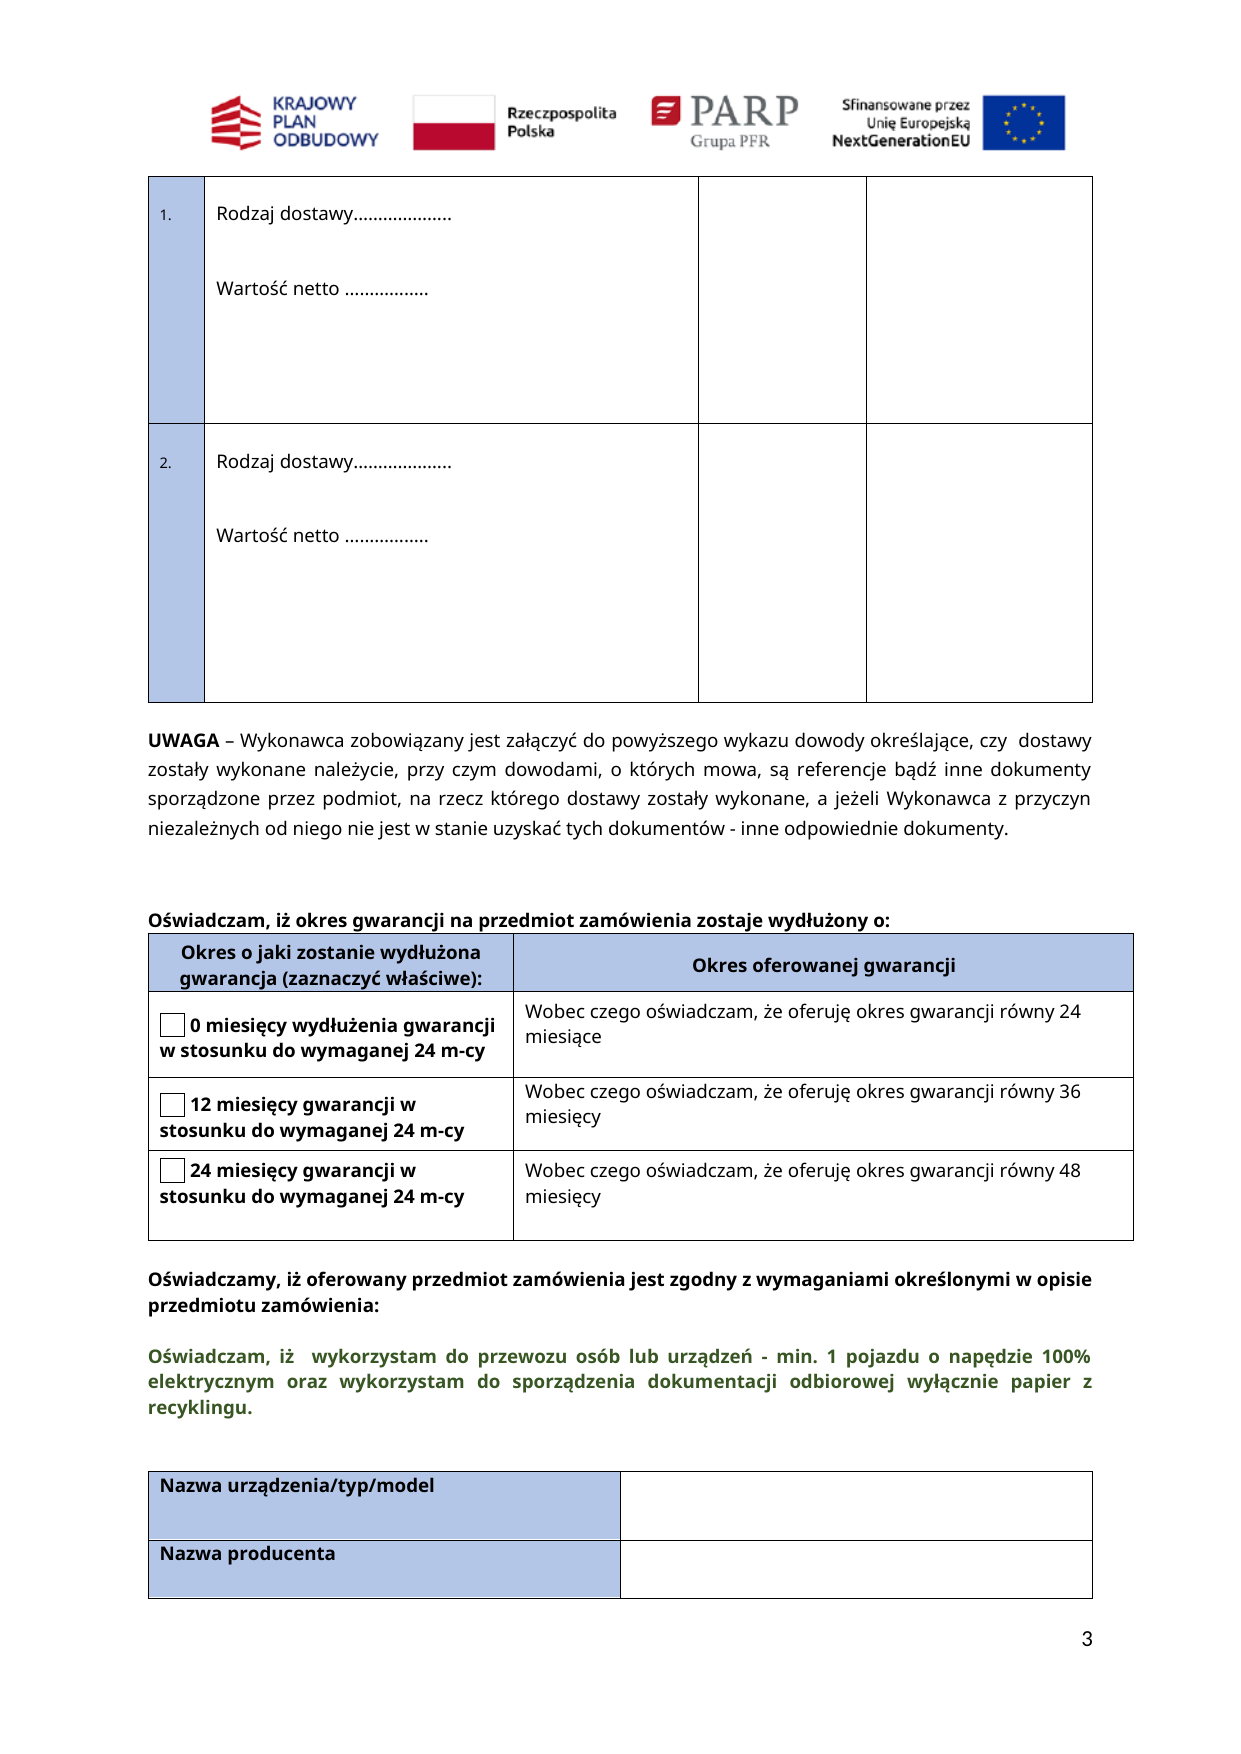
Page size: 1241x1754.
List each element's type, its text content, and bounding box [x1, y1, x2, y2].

table_cell 24 miesięcy gwarancji w stosunku do wymaganej 24 m-cy [149, 1151, 513, 1240]
table_header Okres o jaki zostanie wydłużona gwarancja (zaznaczyć właściwe): [149, 934, 513, 991]
table_cell 0 miesięcy wydłużenia gwarancji w stosunku do wymaganej 24 m-cy [149, 992, 513, 1077]
table_header Nazwa urządzenia/typ/model [149, 1472, 620, 1539]
table_cell [149, 177, 204, 423]
table_cell Wobec czego oświadczam, że oferuję okres gwarancji równy 36 miesięcy [514, 1078, 1133, 1150]
table_cell Rodzaj dostawy……………….. Wartość netto …………….. [205, 424, 698, 702]
text UWAGA – Wykonawca zobowiązany jest załączyć do powyższego wykazu dowody określające, czy dostawy zostały wykonane należycie, przy czym dowodami, o których mowa, są referencje bądź inne dokumenty sporządzone przez podmiot, na rzecz którego dostawy zostały wykonane, a jeżeli Wykonawca z przyczyn niezależnych od niego nie jest w stanie uzyskać tych dokumentów - inne odpowiednie dokumenty. [148, 727, 1093, 840]
table_header Okres oferowanej gwarancji [514, 934, 1133, 991]
table_cell Wobec czego oświadczam, że oferuję okres gwarancji równy 48 miesięcy [514, 1151, 1133, 1240]
table_cell [699, 177, 866, 423]
table_cell [149, 424, 204, 702]
table_cell Nazwa producenta [149, 1541, 620, 1597]
picture [147, 73, 1093, 171]
table_cell [699, 424, 866, 702]
table_cell Rodzaj dostawy……………….. Wartość netto …………….. [205, 177, 698, 423]
table_cell [621, 1541, 1092, 1597]
table_cell Wobec czego oświadczam, że oferuję okres gwarancji równy 24 miesiące [514, 992, 1133, 1077]
text Oświadczam, iż wykorzystam do przewozu osób lub urządzeń - min. 1 pojazdu o napędzie 100% elektrycznym oraz wykorzystam do sporządzenia dokumentacji odbiorowej wyłącznie papier z recyklingu. [148, 1343, 1093, 1420]
table_cell [867, 177, 1092, 423]
text Oświadczamy, iż oferowany przedmiot zamówienia jest zgodny z wymaganiami określonymi w opisie przedmiotu zamówienia: [148, 1267, 1093, 1318]
text Oświadczam, iż okres gwarancji na przedmiot zamówienia zostaje wydłużony o: [148, 907, 1093, 932]
table_cell [867, 424, 1092, 702]
table_header [621, 1472, 1092, 1539]
table_cell 12 miesięcy gwarancji w stosunku do wymaganej 24 m-cy [149, 1078, 513, 1150]
